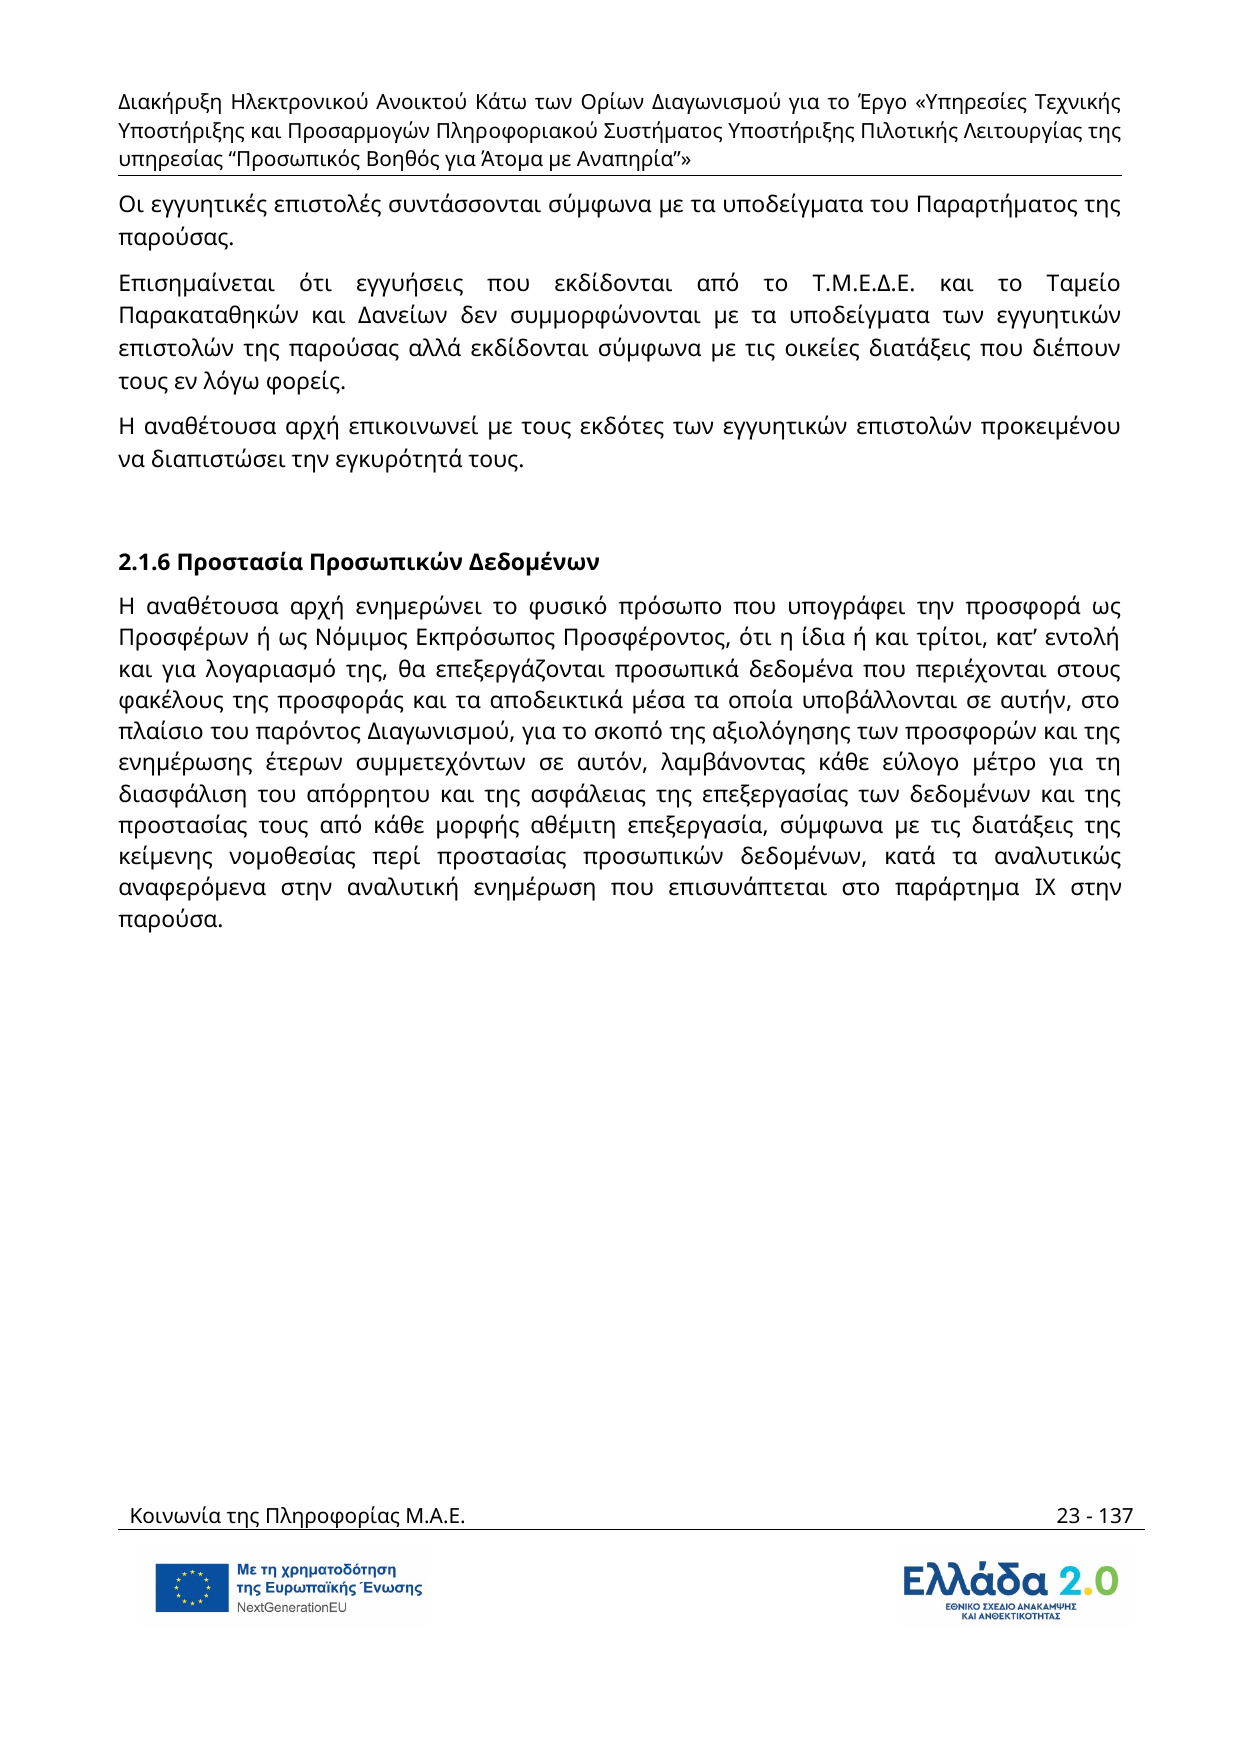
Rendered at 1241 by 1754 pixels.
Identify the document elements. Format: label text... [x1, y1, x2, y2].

text Η αναθέτουσα αρχή ενημερώνει το φυσικό πρόσωπο που υπογράφει την προσφορά ως Προσφέρων ή ως Νόμιμος Εκπρόσωπος Προσφέροντος, ότι η ίδια ή και τρίτοι, κατ’ εντολή και για λογαριασμό της, θα επεξεργάζονται προσωπικά δεδομένα που περιέχονται στους φακέλους της προσφοράς και τα αποδεικτικά μέσα τα οποία υποβάλλονται σε αυτήν, στο πλαίσιο του παρόντος Διαγωνισμού, για το σκοπό της αξιολόγησης των προσφορών και της ενημέρωσης έτερων συμμετεχόντων σε αυτόν, λαμβάνοντας κάθε εύλογο μέτρο για τη διασφάλιση του απόρρητου και της ασφάλειας της επεξεργασίας των δεδομένων και της προστασίας τους από κάθε μορφής αθέμιτη επεξεργασία, σύμφωνα με τις διατάξεις της κείμενης νομοθεσίας περί προστασίας προσωπικών δεδομένων, κατά τα αναλυτικώς αναφερόμενα στην αναλυτική ενημέρωση που επισυνάπτεται στο παράρτημα IX στην παρούσα. [118, 590, 1122, 934]
text Οι εγγυητικές επιστολές συντάσσονται σύμφωνα με τα υποδείγματα του Παραρτήματος της παρούσας. [118, 188, 1122, 252]
text Η αναθέτουσα αρχή επικοινωνεί με τους εκδότες των εγγυητικών επιστολών προκειμένου να διαπιστώσει την εγκυρότητά τους. [118, 410, 1122, 474]
text Επισημαίνεται ότι εγγυήσεις που εκδίδονται από το Τ.Μ.Ε.Δ.Ε. και το Ταμείο Παρακαταθηκών και Δανείων δεν συμμορφώνονται με τα υποδείγματα των εγγυητικών επιστολών της παρούσας αλλά εκδίδονται σύμφωνα με τις οικείες διατάξεις που διέπουν τους εν λόγω φορείς. [118, 267, 1122, 396]
subtitle 2.1.6 Προστασία Προσωπικών Δεδομένων [118, 546, 1122, 577]
